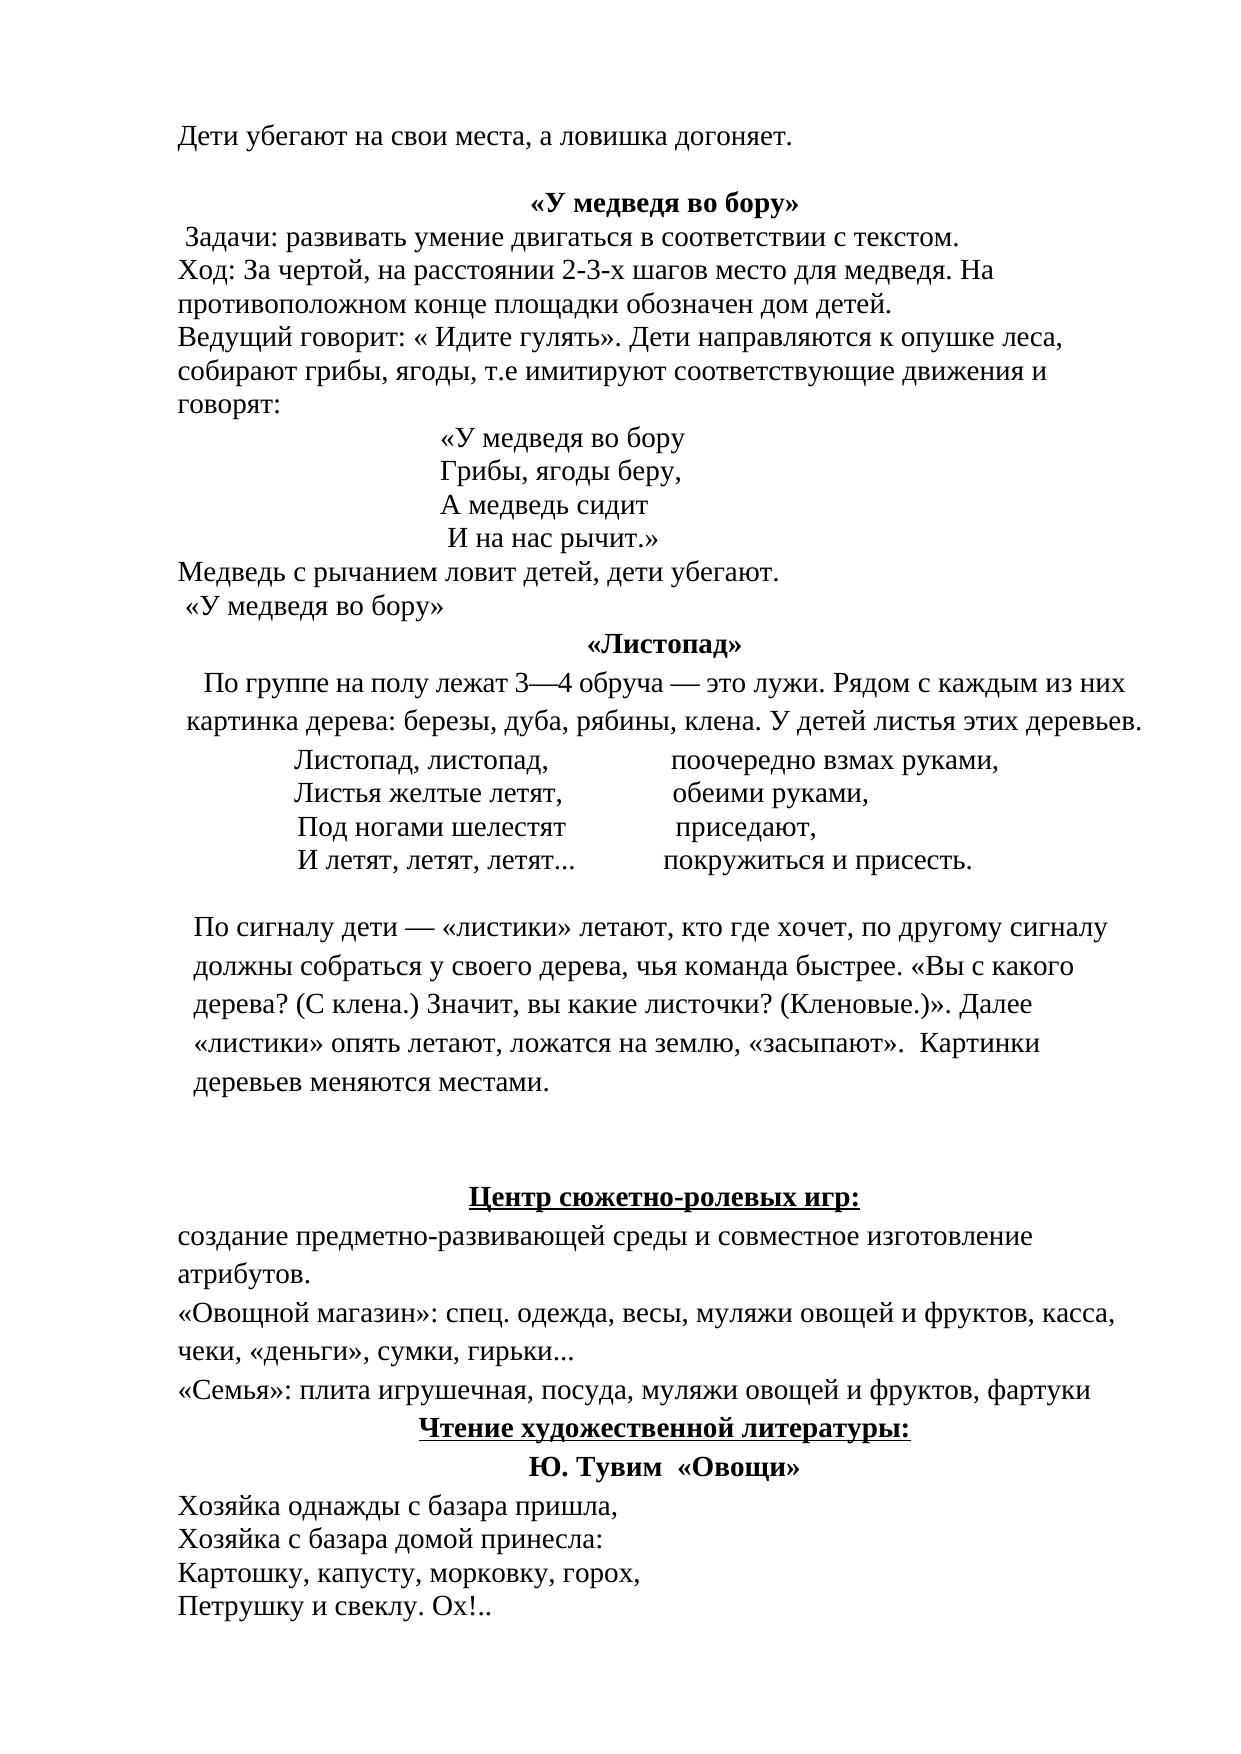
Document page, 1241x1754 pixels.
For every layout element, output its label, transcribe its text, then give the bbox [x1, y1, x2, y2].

text «Листопад» [177, 626, 1152, 660]
text Центр сюжетно-ролевых игр: [177, 1179, 1152, 1213]
text Ведущий говорит: « Идите гулять». Дети направляются к опушке леса, собирают грибы, ягоды, т.е имитируют соответствующие движения и говорят: [177, 319, 1152, 420]
text И летят, летят, летят... покружиться и присесть. [209, 842, 1152, 876]
text Задачи: развивать умение двигаться в соответствии с текстом. [177, 219, 1152, 252]
text По сигналу дети — «листики» летают, кто где хочет, по другому сигналу должны собраться у своего дерева, чья команда быстрее. «Вы с какого дерева? (С клена.) Значит, вы какие листочки? (Кленовые.)». Далее «листики» опять летают, ложатся на землю, «засыпают». Картинки деревьев меняются местами. [193, 909, 1152, 1097]
text Дети убегают на свои места, а ловишка догоняет. [177, 118, 1152, 152]
text Петрушку и свеклу. Ох!.. [177, 1588, 1152, 1622]
text Хозяйка с базара домой принесла: [177, 1521, 1152, 1555]
text создание предметно-развивающей среды и совместное изготовление атрибутов. [177, 1218, 1152, 1290]
text Медведь с рычанием ловит детей, дети убегают. [177, 554, 1152, 588]
text «Овощной магазин»: спец. одежда, весы, муляжи овощей и фруктов, касса, чеки, «деньги», сумки, гирьки... [177, 1295, 1152, 1367]
text «Семья»: плита игрушечная, посуда, муляжи овощей и фруктов, фартуки [177, 1372, 1152, 1406]
text По группе на полу лежат 3—4 обруча — это лужи. Рядом с каждым из них картинка дерева: березы, дуба, рябины, клена. У детей листья этих деревьев. [177, 665, 1152, 737]
text Листья желтые летят, обеими руками, [177, 775, 1152, 809]
text Картошку, капусту, морковку, горох, [177, 1555, 1152, 1588]
text «У медведя во бору [177, 420, 1152, 453]
text Под ногами шелестят приседают, [209, 809, 1152, 842]
text Грибы, ягоды беру, [177, 453, 1152, 487]
text А медведь сидит [177, 487, 1152, 521]
text Листопад, листопад, поочередно взмах руками, [177, 742, 1152, 775]
text Хозяйка однажды с базара пришла, [177, 1488, 1152, 1521]
text «У медведя во бору» [177, 588, 1152, 621]
text Ю. Тувим «Овощи» [177, 1449, 1152, 1483]
text Ход: За чертой, на расстоянии 2-3-х шагов место для медведя. На противоположном конце площадки обозначен дом детей. [177, 252, 1152, 319]
text И на нас рычит.» [177, 521, 1152, 554]
text Чтение художественной литературы: [177, 1411, 1152, 1444]
text «У медведя во бору» [177, 185, 1152, 219]
